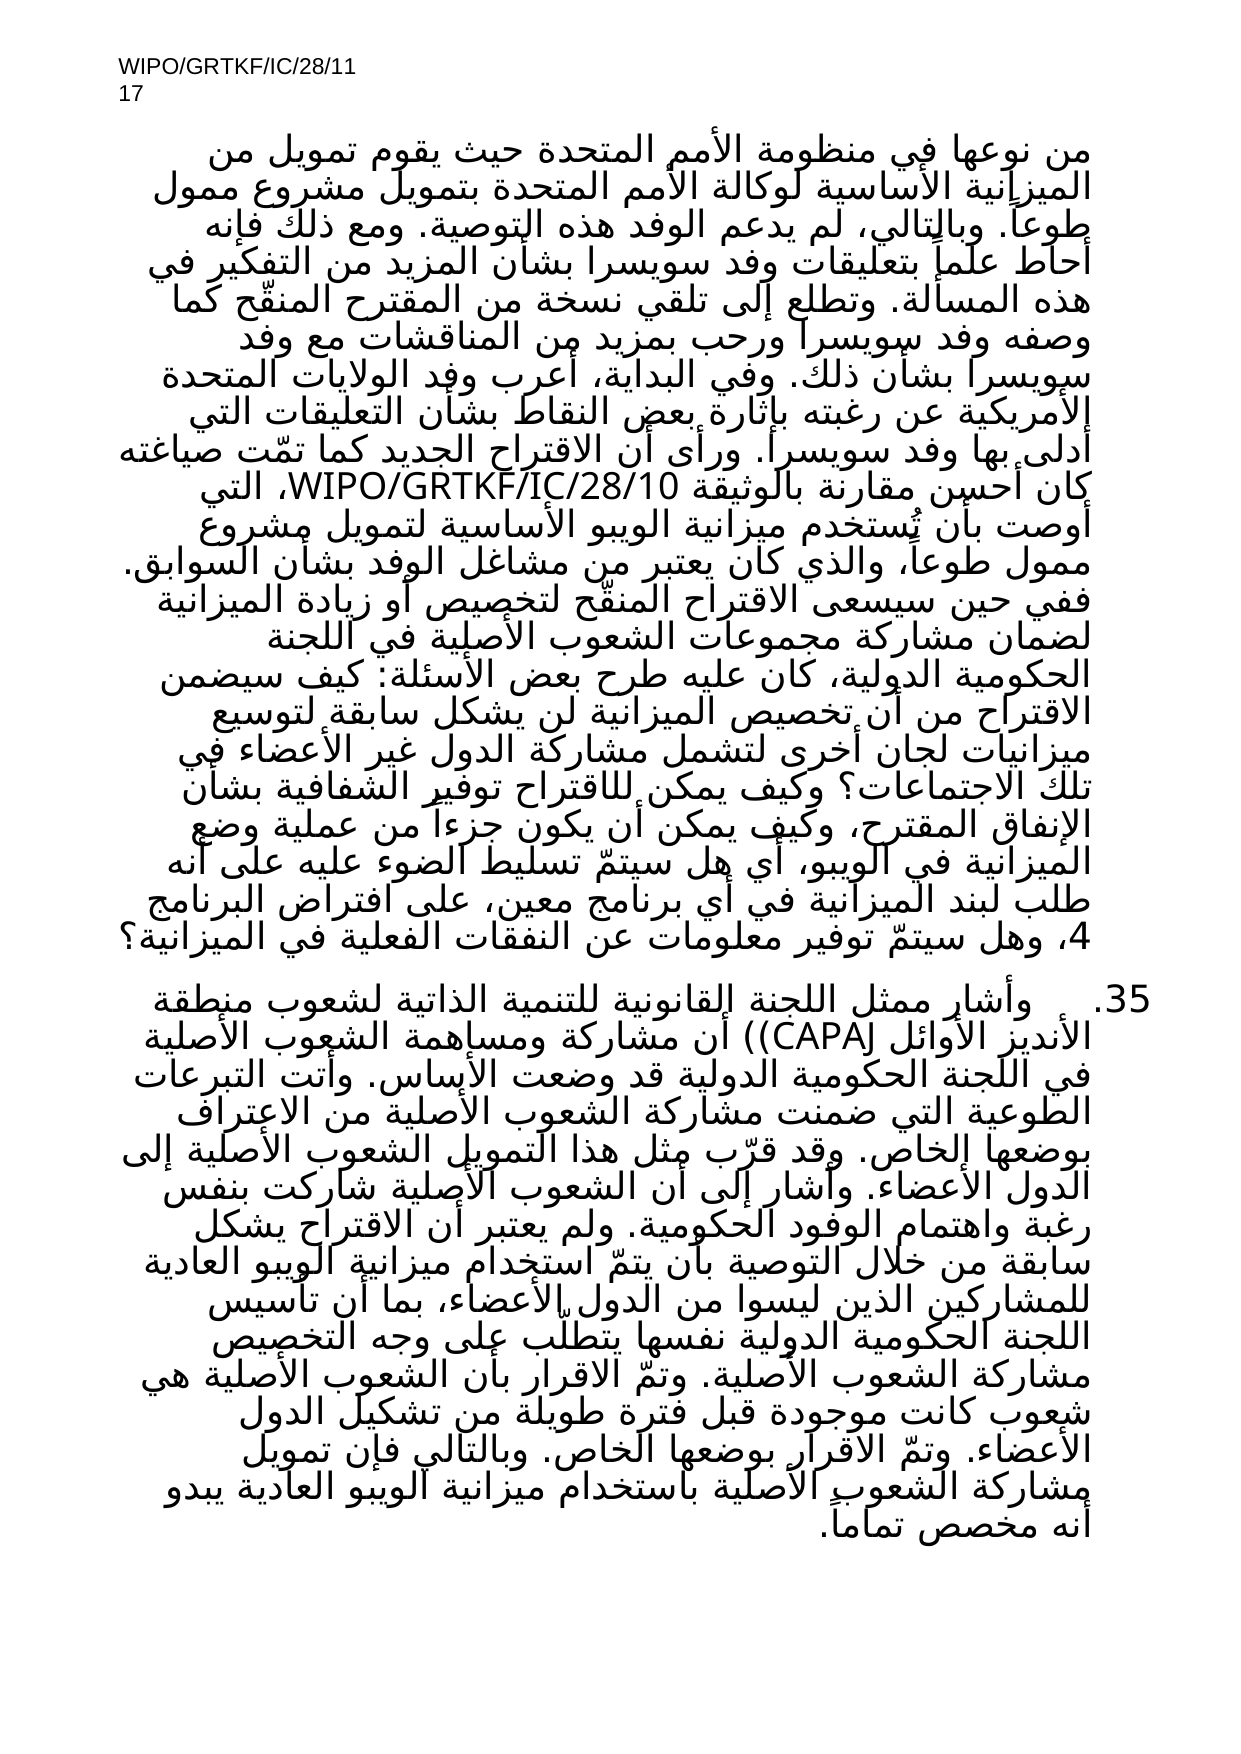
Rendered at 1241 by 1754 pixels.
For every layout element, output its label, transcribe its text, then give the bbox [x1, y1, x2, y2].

text وأشار ممثل اللجنة القانونية للتنمية الذاتية لشعوب منطقة الأنديز الأوائل CAPAJ)) أن مشاركة ومساهمة الشعوب الأصلية في اللجنة الحكومية الدولية قد وضعت الأساس. وأتت التبرعات الطوعية التي ضمنت مشاركة الشعوب الأصلية من الاعتراف بوضعها الخاص. وقد قرّب مثل هذا التمويل الشعوب الأصلية إلى الدول الأعضاء. وأشار إلى أن الشعوب الأصلية شاركت بنفس رغبة واهتمام الوفود الحكومية. ولم يعتبر أن الاقتراح يشكل سابقة من خلال التوصية بأن يتمّ استخدام ميزانية الويبو العادية للمشاركين الذين ليسوا من الدول الأعضاء، بما أن تأسيس اللجنة الحكومية الدولية نفسها يتطلّب على وجه التخصيص مشاركة الشعوب الأصلية. وتمّ الاقرار بأن الشعوب الأصلية هي شعوب كانت موجودة قبل فترة طويلة من تشكيل الدول الأعضاء. وتمّ الاقرار بوضعها الخاص. وبالتالي فإن تمويل مشاركة الشعوب الأصلية باستخدام ميزانية الويبو العادية يبدو أنه مخصص تماماً. [118, 982, 1092, 1545]
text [118, 132, 1092, 957]
